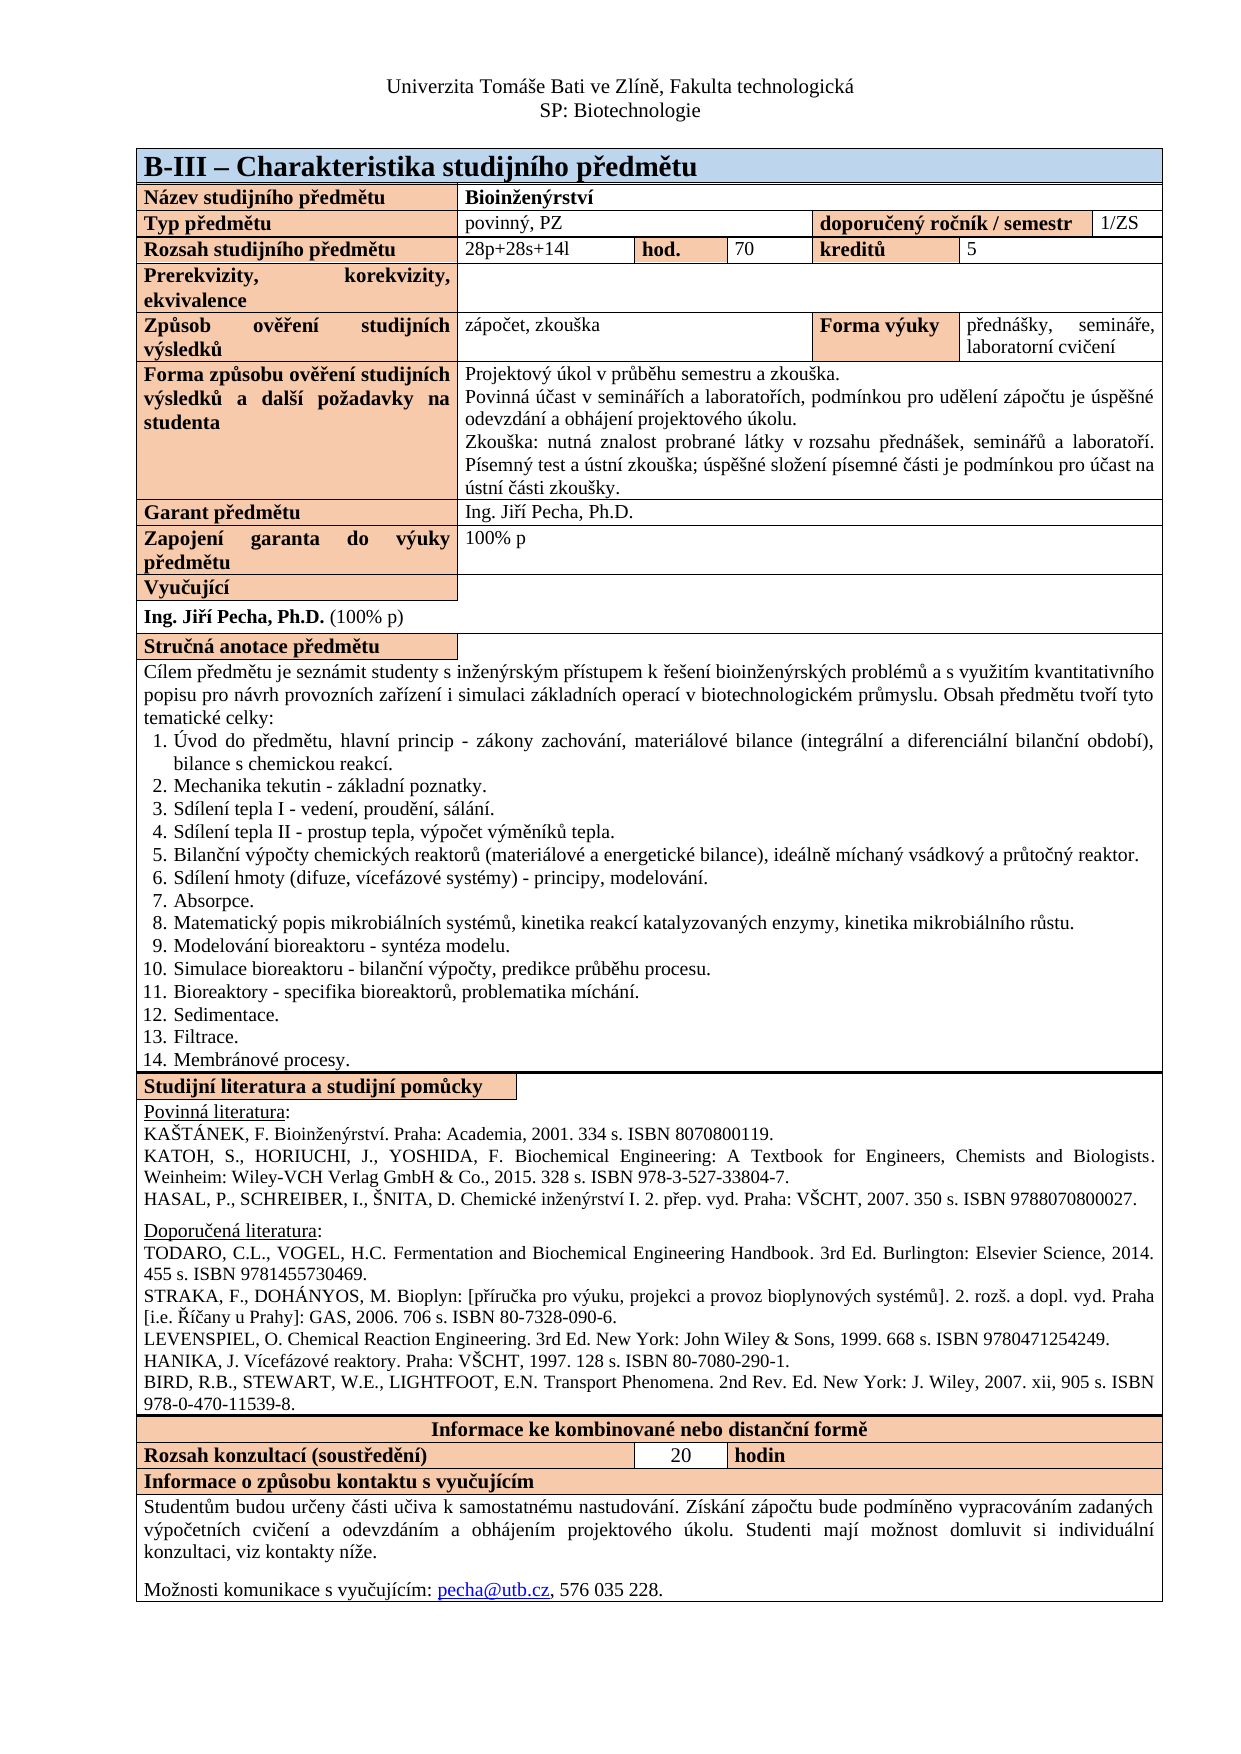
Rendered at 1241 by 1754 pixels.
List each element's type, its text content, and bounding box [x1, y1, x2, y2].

table_cell 28p+28s+14l [458, 238, 634, 262]
table_cell Povinná literatura: KAŠTÁNEK, F. Bioinženýrství. Praha: Academia, 2001. 334 s. ISBN 8070800119. KATOH, S., HORIUCHI, J., YOSHIDA, F. Biochemical Engineering: A Textbook for Engineers, Chemists and Biologists. Weinheim: Wiley-VCH Verlag GmbH & Co., 2015. 328 s. ISBN 978-3-527-33804-7. HASAL, P., SCHREIBER, I., ŠNITA, D. Chemické inženýrství I. 2. přep. vyd. Praha: VŠCHT, 2007. 350 s. ISBN 9788070800027. Doporučená literatura: TODARO, C.L., VOGEL, H.C. Fermentation and Biochemical Engineering Handbook. 3rd Ed. Burlington: Elsevier Science, 2014. 455 s. ISBN 9781455730469. STRAKA, F., DOHÁNYOS, M. Bioplyn: [příručka pro výuku, projekci a provoz bioplynových systémů]. 2. rozš. a dopl. vyd. Praha [i.e. Říčany u Prahy]: GAS, 2006. 706 s. ISBN 80-7328-090-6. LEVENSPIEL, O. Chemical Reaction Engineering. 3rd Ed. New York: John Wiley & Sons, 1999. 668 s. ISBN 9780471254249. HANIKA, J. Vícefázové reaktory. Praha: VŠCHT, 1997. 128 s. ISBN 80-7080-290-1. BIRD, R.B., STEWART, W.E., LIGHTFOOT, E.N. Transport Phenomena. 2nd Rev. Ed. New York: J. Wiley, 2007. xii, 905 s. ISBN 978-0-470-11539-8. [137, 1099, 1162, 1414]
table_cell 20 [635, 1443, 727, 1468]
table_cell hodin [728, 1443, 1162, 1468]
table_cell Zapojení garanta do výuky předmětu [137, 526, 457, 574]
table_cell hod. [635, 238, 727, 262]
table_cell 1/ZS [1093, 211, 1162, 236]
table_header B-III – Charakteristika studijního předmětu [137, 149, 1162, 182]
table_cell zápočet, zkouška [458, 313, 812, 361]
table_cell Typ předmětu [137, 211, 457, 236]
table_cell Ing. Jiří Pecha, Ph.D. [458, 500, 1162, 525]
table_cell Projektový úkol v průběhu semestru a zkouška. Povinná účast v seminářích a laboratořích, podmínkou pro udělení zápočtu je úspěšné odevzdání a obhájení projektového úkolu. Zkouška: nutná znalost probrané látky v rozsahu přednášek, seminářů a laboratoří. Písemný test a ústní zkouška; úspěšné složení písemné části je podmínkou pro účast na ústní části zkoušky. [458, 362, 1162, 499]
table_cell Ing. Jiří Pecha, Ph.D. (100% p) [137, 600, 1162, 633]
table_cell přednášky, semináře, laboratorní cvičení [960, 313, 1162, 361]
table_cell Stručná anotace předmětu [137, 634, 457, 659]
table_cell Rozsah konzultací (soustředění) [137, 1443, 634, 1468]
table_cell povinný, PZ [458, 211, 812, 236]
table_cell doporučený ročník / semestr [813, 211, 1092, 236]
table_cell Forma výuky [813, 313, 959, 361]
table_cell Bioinženýrství [458, 185, 1162, 210]
table_cell Rozsah studijního předmětu [137, 238, 457, 262]
table_cell kreditů [813, 238, 959, 262]
table_cell Forma způsobu ověření studijních výsledků a další požadavky na studenta [137, 362, 457, 499]
table_cell 5 [960, 238, 1162, 262]
table_cell Studentům budou určeny části učiva k samostatnému nastudování. Získání zápočtu bude podmíněno vypracováním zadaných výpočetních cvičení a odevzdáním a obhájením projektového úkolu. Studenti mají možnost domluvit si individuální konzultaci, viz kontakty níže. Možnosti komunikace s vyučujícím: pecha@utb.cz, 576 035 228. [137, 1495, 1162, 1601]
table_cell Prerekvizity, korekvizity, ekvivalence [137, 264, 457, 312]
table_cell Informace ke kombinované nebo distanční formě [137, 1417, 1162, 1442]
table_cell [458, 634, 1162, 659]
table_cell Garant předmětu [137, 500, 457, 525]
table_cell 70 [728, 238, 812, 262]
table_cell Informace o způsobu kontaktu s vyučujícím [137, 1469, 1162, 1494]
table_cell 100% p [458, 526, 1162, 574]
table_cell Vyučující [137, 575, 457, 600]
table_cell Název studijního předmětu [137, 185, 457, 210]
table_cell [458, 575, 1162, 600]
table_cell [458, 264, 1162, 312]
table_cell Způsob ověření studijních výsledků [137, 313, 457, 361]
table_cell Studijní literatura a studijní pomůcky [137, 1074, 516, 1099]
table_cell [517, 1074, 1162, 1099]
table_cell Cílem předmětu je seznámit studenty s inženýrským přístupem k řešení bioinženýrských problémů a s využitím kvantitativního popisu pro návrh provozních zařízení i simulaci základních operací v biotechnologickém průmyslu. Obsah předmětu tvoří tyto tematické celky: Úvod do předmětu, hlavní princip - zákony zachování, materiálové bilance (integrální a diferenciální bilanční období), bilance s chemickou reakcí. Mechanika tekutin - základní poznatky. Sdílení tepla I - vedení, proudění, sálání. Sdílení tepla II - prostup tepla, výpočet výměníků tepla. Bilanční výpočty chemických reaktorů (materiálové a energetické bilance), ideálně míchaný vsádkový a průtočný reaktor. Sdílení hmoty (difuze, vícefázové systémy) - principy, modelování. Absorpce. Matematický popis mikrobiálních systémů, kinetika reakcí katalyzovaných enzymy, kinetika mikrobiálního růstu. Modelování bioreaktoru - syntéza modelu. Simulace bioreaktoru - bilanční výpočty, predikce průběhu procesu. Bioreaktory - specifika bioreaktorů, problematika míchání. Sedimentace. Filtrace. Membránové procesy. [137, 659, 1162, 1071]
